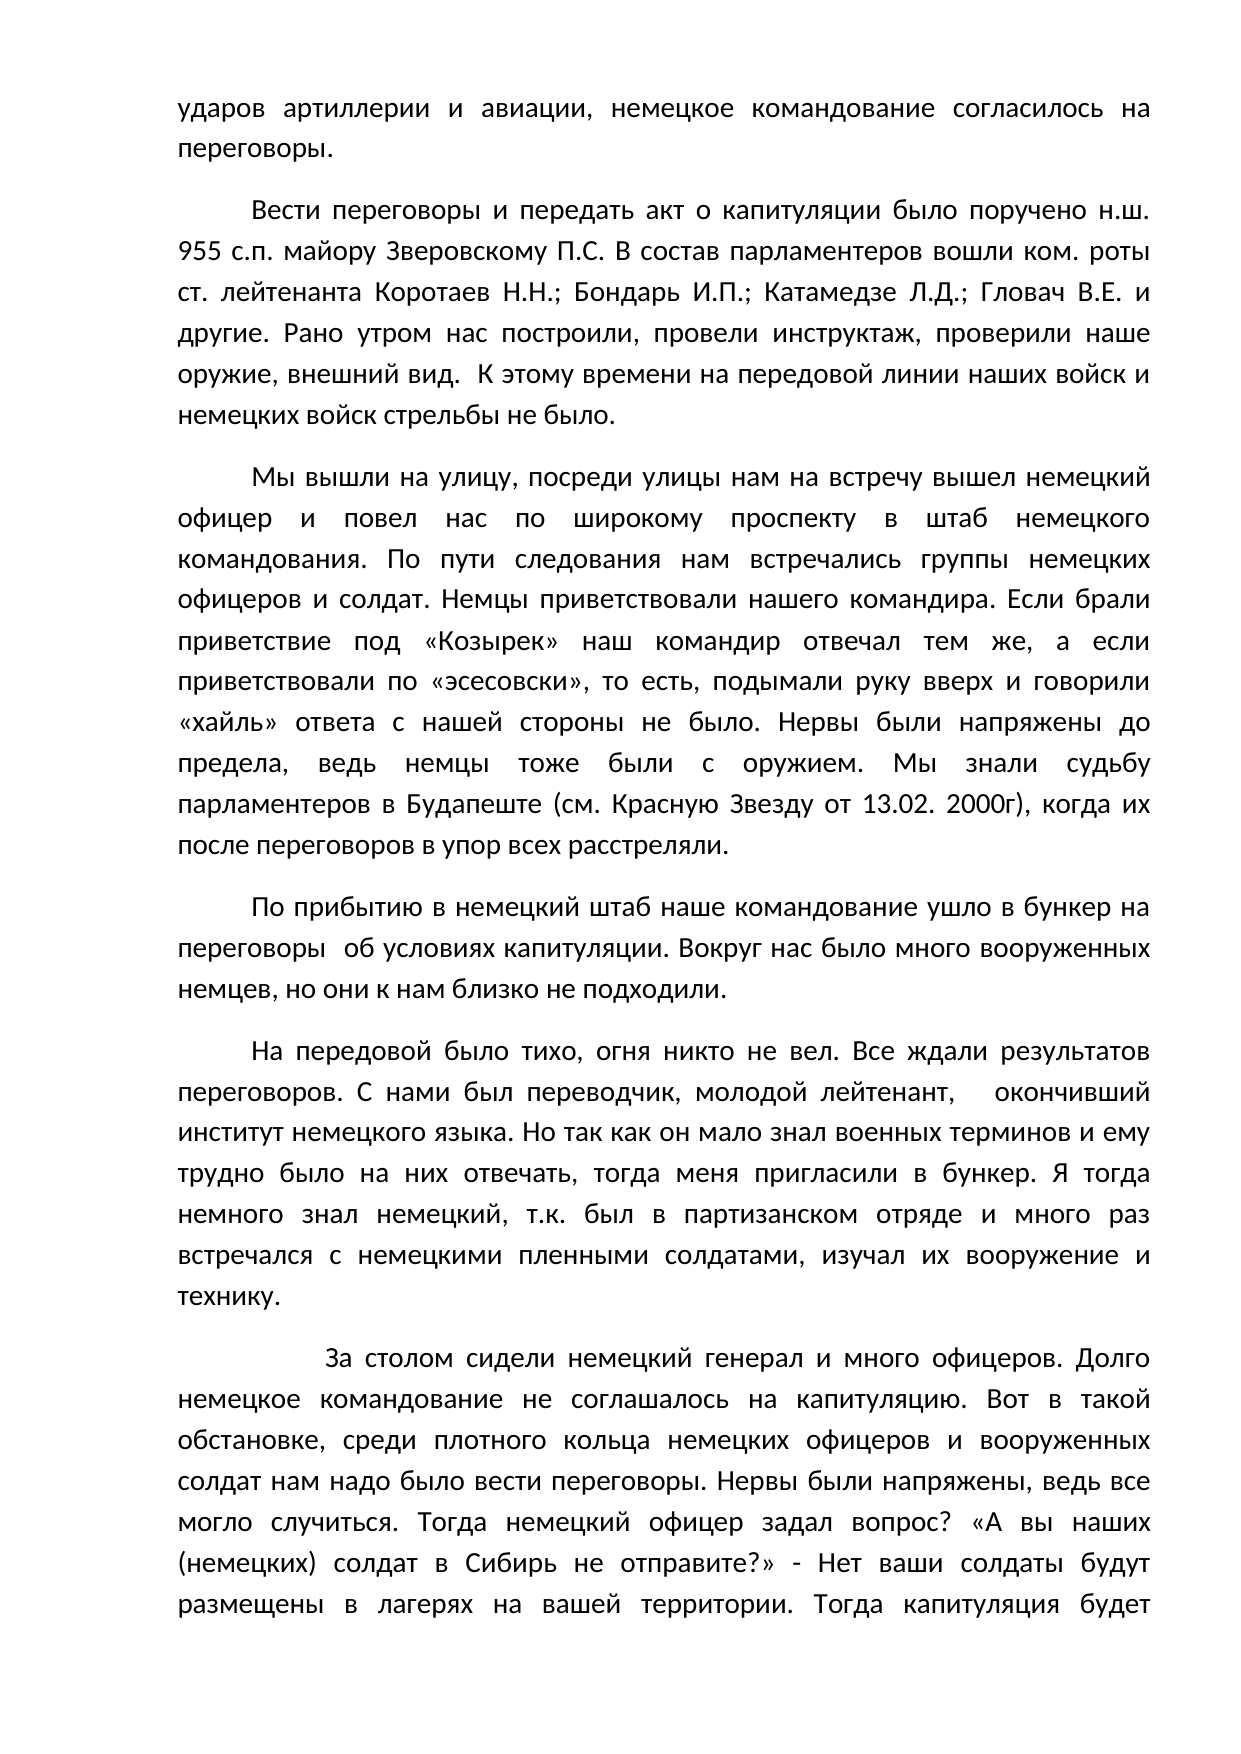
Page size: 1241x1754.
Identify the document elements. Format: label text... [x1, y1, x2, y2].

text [177, 89, 1152, 165]
text Вести переговоры и передать акт о капитуляции было поручено н.ш. 955 с.п. майору Зверовскому П.С. В состав парламентеров вошли ком. роты ст. лейтенанта Коротаев Н.Н.; Бондарь И.П.; Катамедзе Л.Д.; Гловач В.Е. и другие. Рано утром нас построили, провели инструктаж, проверили наше оружие, внешний вид. К этому времени на передовой линии наших войск и немецких войск стрельбы не было. [177, 191, 1152, 432]
text Мы вышли на улицу, посреди улицы нам на встречу вышел немецкий офицер и повел нас по широкому проспекту в штаб немецкого командования. По пути следования нам встречались группы немецких офицеров и солдат. Немцы приветствовали нашего командира. Если брали приветствие под «Козырек» наш командир отвечал тем же, а если приветствовали по «эсесовски», то есть, подымали руку вверх и говорили «хайль» ответа с нашей стороны не было. Нервы были напряжены до предела, ведь немцы тоже были с оружием. Мы знали судьбу парламентеров в Будапеште (см. Красную Звезду от 13.02. 2000г), когда их после переговоров в упор всех расстреляли. [177, 458, 1152, 862]
text По прибытию в немецкий штаб наше командование ушло в бункер на переговоры об условиях капитуляции. Вокруг нас было много вооруженных немцев, но они к нам близко не подходили. [177, 888, 1152, 1006]
text На передовой было тихо, огня никто не вел. Все ждали результатов переговоров. С нами был переводчик, молодой лейтенант, окончивший институт немецкого языка. Но так как он мало знал военных терминов и ему трудно было на них отвечать, тогда меня пригласили в бункер. Я тогда немного знал немецкий, т.к. был в партизанском отряде и много раз встречался с немецкими пленными солдатами, изучал их вооружение и технику. [177, 1032, 1152, 1313]
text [177, 1339, 1152, 1620]
